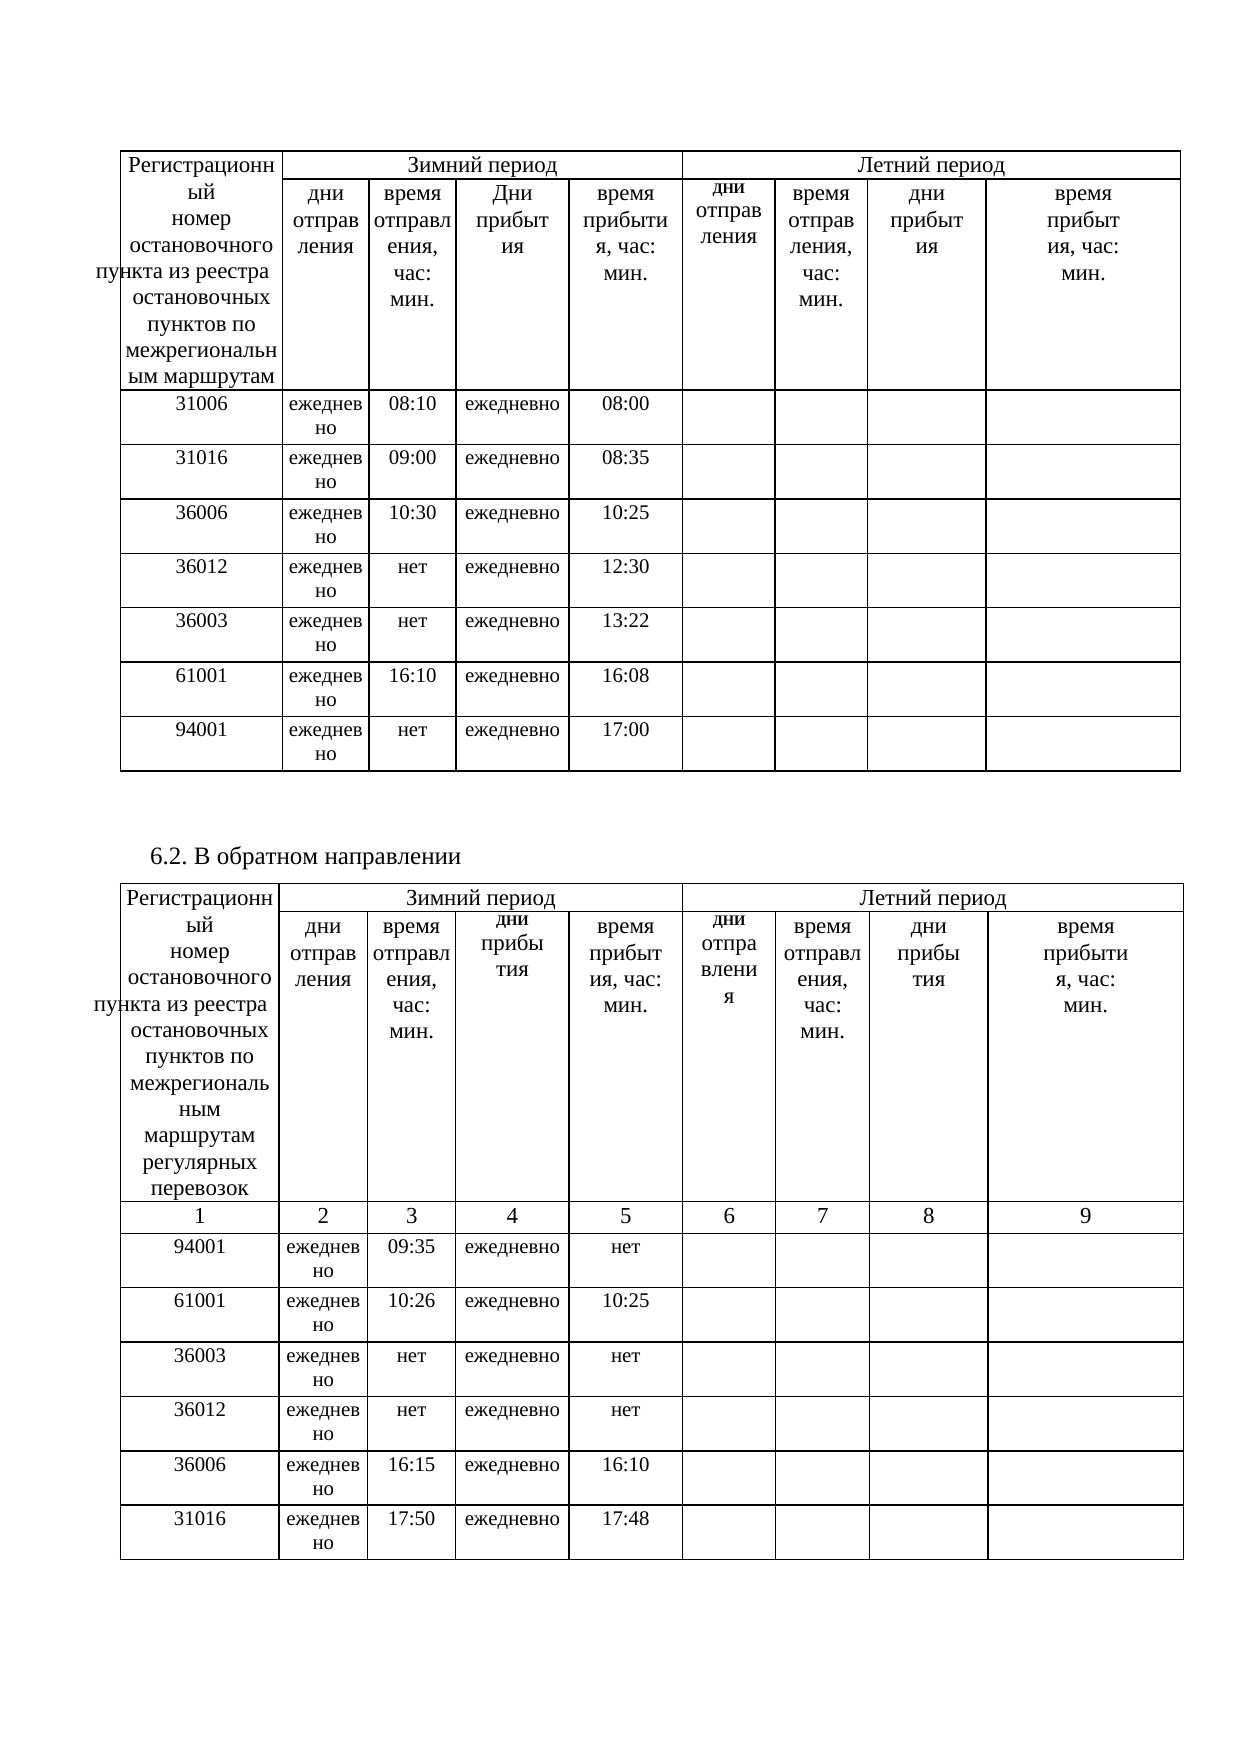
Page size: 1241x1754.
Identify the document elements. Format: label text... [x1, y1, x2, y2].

table_cell 10:25 [570, 1288, 682, 1341]
table_cell [868, 554, 985, 607]
table_cell 09:00 [370, 445, 455, 498]
table_cell 7 [776, 1202, 869, 1232]
table_cell [776, 663, 867, 716]
table_cell 16:10 [570, 1452, 682, 1504]
table_cell [776, 500, 867, 552]
table_cell 13:22 [570, 608, 682, 661]
table_cell 94001 [121, 717, 282, 770]
table_cell 6 [683, 1202, 775, 1232]
table_cell время прибыти я, час: мин. [989, 912, 1183, 1201]
table_cell 08:00 [570, 391, 682, 444]
table_cell ежедневно [280, 1452, 367, 1504]
table_cell время отправл ения, час: мин. [368, 912, 455, 1201]
text 6.2. В обратном направлении [150, 841, 1090, 870]
table_cell 9 [989, 1202, 1183, 1232]
table_cell ежедневно [283, 663, 368, 716]
table_cell [870, 1343, 987, 1396]
table_cell [989, 1234, 1183, 1287]
table_header Летний период [683, 884, 1183, 911]
table_cell ежедневно [283, 554, 368, 607]
table_cell [683, 1397, 775, 1450]
table_cell нет [370, 554, 455, 607]
table_cell ежедневно [283, 717, 368, 770]
table_cell нет [370, 608, 455, 661]
table_cell [776, 1343, 869, 1396]
table_cell [776, 1452, 869, 1504]
table_cell [776, 554, 867, 607]
table_header Летний период [683, 152, 1180, 178]
table_cell ежедневно [457, 663, 568, 716]
table_cell [989, 1343, 1183, 1396]
table_cell [989, 1506, 1183, 1559]
table_cell [776, 391, 867, 444]
table_cell [776, 1506, 869, 1559]
table_cell ежедневно [283, 500, 368, 552]
table_cell время отправ ления, час: мин. [776, 180, 867, 389]
table_cell ежедневно [456, 1506, 568, 1559]
table_cell ежедневно [280, 1506, 367, 1559]
table_cell 36006 [121, 1452, 278, 1504]
table_cell 16:15 [368, 1452, 455, 1504]
table_cell 10:30 [370, 500, 455, 552]
table_cell [683, 445, 774, 498]
table_cell [683, 391, 774, 444]
table_cell ежедневно [457, 608, 568, 661]
table_cell время прибыти я, час: мин. [570, 180, 682, 389]
table_cell Дни прибыт ия [457, 180, 568, 389]
table_cell 17:00 [570, 717, 682, 770]
table_cell ежедневно [283, 391, 368, 444]
table_cell 17:50 [368, 1506, 455, 1559]
table_cell [683, 663, 774, 716]
table_cell 4 [456, 1202, 568, 1232]
table_cell [683, 1288, 775, 1341]
table_cell [683, 554, 774, 607]
table_cell дни прибы тия [870, 912, 987, 1201]
table_cell 8 [870, 1202, 987, 1232]
table_cell [683, 1452, 775, 1504]
table_cell 16:10 [370, 663, 455, 716]
table_header Регистрационный номер остановочного пункта из реестра остановочных пунктов по межрегиональным маршрутам регулярных перевозок [121, 884, 278, 1201]
table_cell [868, 608, 985, 661]
table_cell [776, 1288, 869, 1341]
table_cell 36003 [121, 608, 282, 661]
table_cell [989, 1397, 1183, 1450]
table_cell [683, 500, 774, 552]
table_cell [870, 1452, 987, 1504]
table_cell дни прибыт ия [868, 180, 985, 389]
table_cell время отправл ения, час: мин. [776, 912, 869, 1201]
table_cell нет [570, 1234, 682, 1287]
table_cell [987, 391, 1180, 444]
table_cell [987, 500, 1180, 552]
table_cell [868, 500, 985, 552]
table_cell 2 [280, 1202, 367, 1232]
table_cell ежедневно [457, 554, 568, 607]
table_cell ежедневно [280, 1234, 367, 1287]
table_cell нет [570, 1397, 682, 1450]
table_cell 36003 [121, 1343, 278, 1396]
table_cell 12:30 [570, 554, 682, 607]
table_cell 94001 [121, 1234, 278, 1287]
table_cell ежедневно [456, 1343, 568, 1396]
table_cell [776, 608, 867, 661]
table_cell [987, 554, 1180, 607]
table_cell 16:08 [570, 663, 682, 716]
table_cell ежедневно [457, 500, 568, 552]
table_cell 5 [570, 1202, 682, 1232]
table_cell [868, 717, 985, 770]
table_cell [683, 1506, 775, 1559]
table_cell [870, 1506, 987, 1559]
table_cell ежедневно [457, 391, 568, 444]
table_cell [683, 717, 774, 770]
table_cell 36006 [121, 500, 282, 552]
table_cell ежедневно [456, 1452, 568, 1504]
table_cell ДНИ отправ ления [683, 180, 774, 389]
table_cell время прибыт ия, час: мин. [570, 912, 682, 1201]
table_cell дни отправ ления [283, 180, 368, 389]
table_cell ДНИ отпра влени я [683, 912, 775, 1201]
table_cell 31016 [121, 1506, 278, 1559]
table_cell [868, 445, 985, 498]
table_cell нет [368, 1397, 455, 1450]
table_cell [868, 663, 985, 716]
table_cell [776, 717, 867, 770]
table_cell [870, 1397, 987, 1450]
table_cell ежедневно [280, 1288, 367, 1341]
table_cell [870, 1288, 987, 1341]
table_cell [868, 391, 985, 444]
table_cell ежедневно [456, 1397, 568, 1450]
table_cell [683, 1234, 775, 1287]
table_cell 1 [121, 1202, 278, 1232]
table_cell [683, 608, 774, 661]
table_cell ежедневно [456, 1234, 568, 1287]
table_cell [987, 663, 1180, 716]
table_cell 61001 [121, 663, 282, 716]
table_cell ежедневно [457, 445, 568, 498]
table_cell 09:35 [368, 1234, 455, 1287]
table_cell [987, 717, 1180, 770]
table_cell время отправл ения, час: мин. [370, 180, 455, 389]
table_cell ежедневно [283, 445, 368, 498]
table_cell [683, 1343, 775, 1396]
table_cell нет [570, 1343, 682, 1396]
table_header Зимний период [283, 152, 682, 178]
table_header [121, 152, 282, 389]
table_cell [989, 1288, 1183, 1341]
table_cell 08:10 [370, 391, 455, 444]
table_cell ежедневно [280, 1397, 367, 1450]
table_cell дни отправ ления [280, 912, 367, 1201]
table_cell нет [370, 717, 455, 770]
table_cell 31016 [121, 445, 282, 498]
table_cell ежедневно [456, 1288, 568, 1341]
table_cell 36012 [121, 1397, 278, 1450]
table_cell 31006 [121, 391, 282, 444]
table_cell ДНИ прибы тия [456, 912, 568, 1201]
table_cell [776, 1234, 869, 1287]
table_cell [987, 445, 1180, 498]
table_cell ежедневно [457, 717, 568, 770]
table_cell ежедневно [280, 1343, 367, 1396]
table_cell 08:35 [570, 445, 682, 498]
table_cell время прибыт ия, час: мин. [987, 180, 1180, 389]
table_cell [870, 1234, 987, 1287]
table_cell 17:48 [570, 1506, 682, 1559]
table_header Зимний период [280, 884, 682, 911]
table_cell 61001 [121, 1288, 278, 1341]
table_cell 10:25 [570, 500, 682, 552]
table_cell [776, 1397, 869, 1450]
table_cell 10:26 [368, 1288, 455, 1341]
table_cell 36012 [121, 554, 282, 607]
table_cell [989, 1452, 1183, 1504]
table_cell 3 [368, 1202, 455, 1232]
table_cell нет [368, 1343, 455, 1396]
table_cell [987, 608, 1180, 661]
table_cell [776, 445, 867, 498]
table_cell ежедневно [283, 608, 368, 661]
